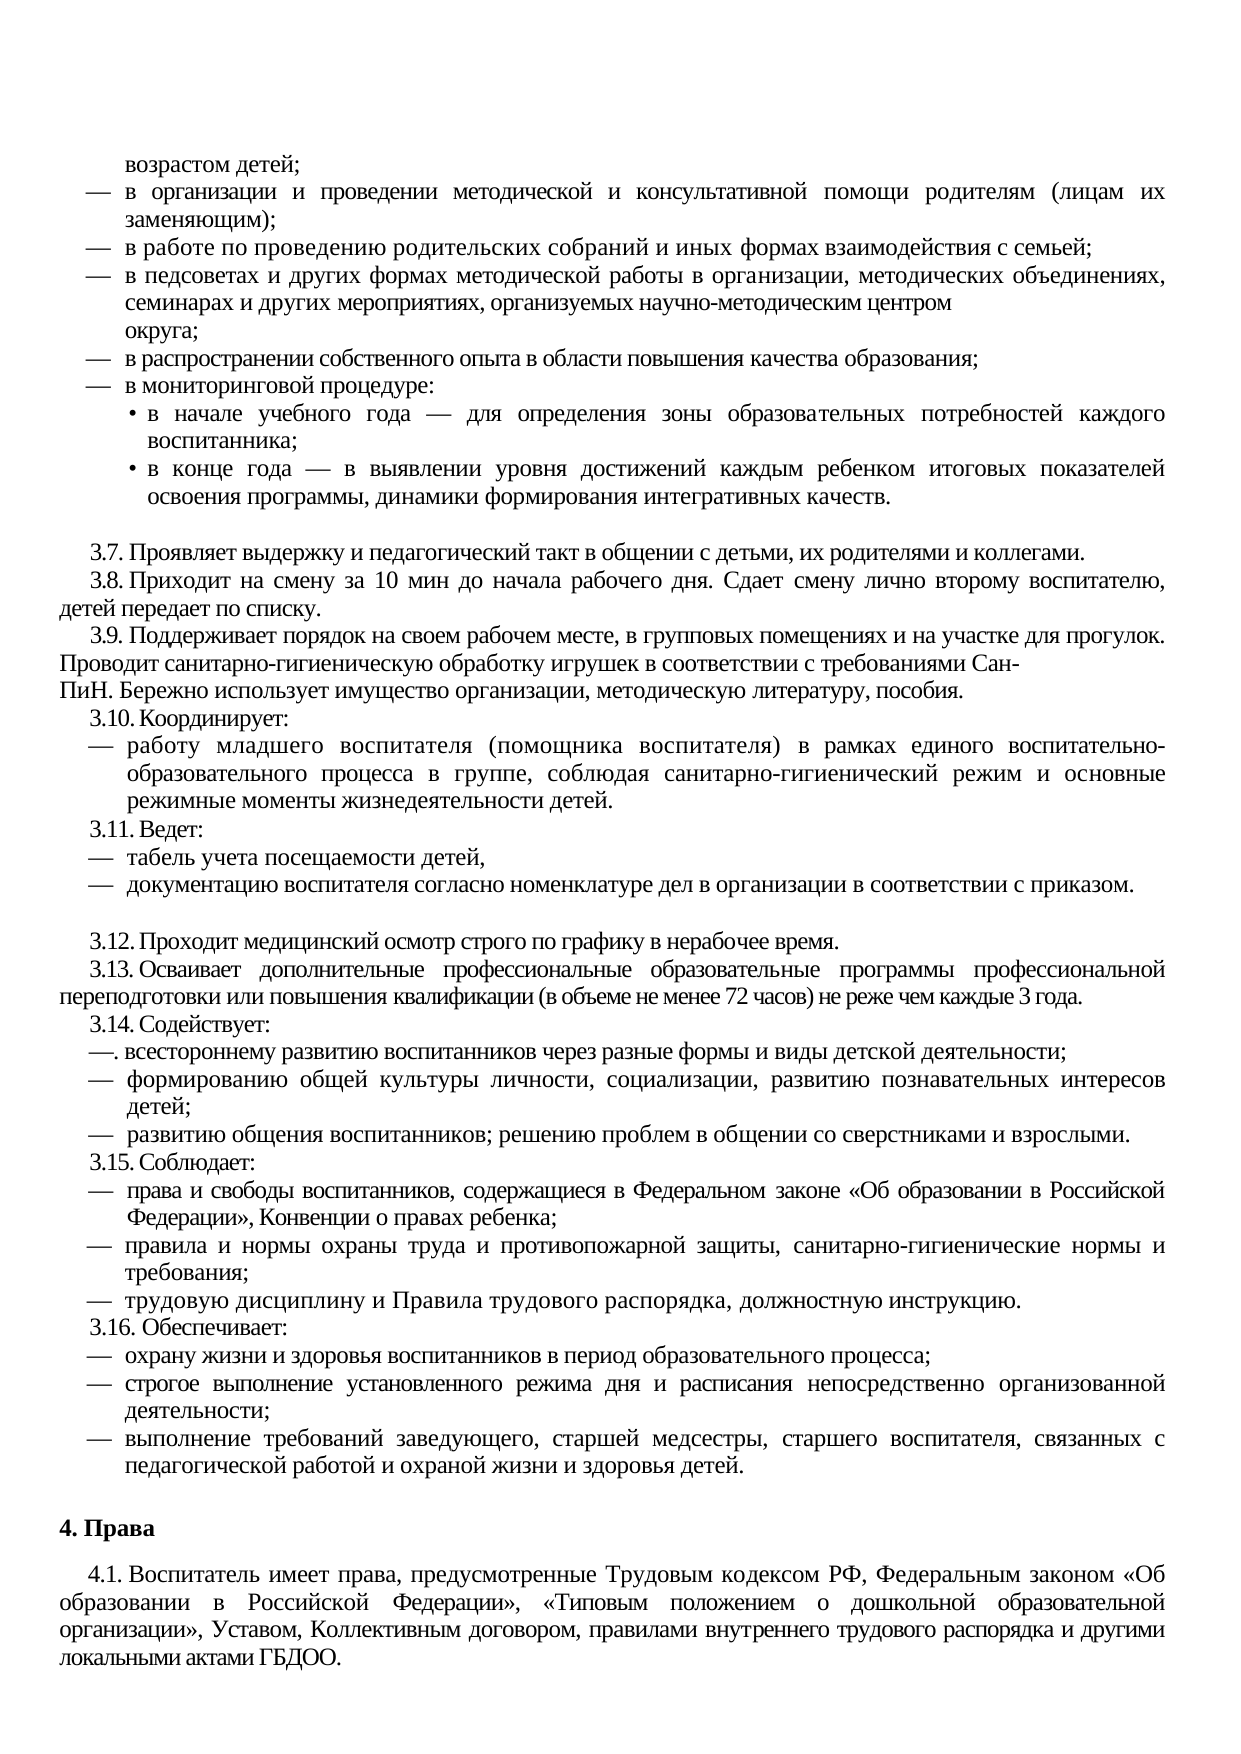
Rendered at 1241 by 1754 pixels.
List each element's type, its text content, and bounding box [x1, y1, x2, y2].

text — права и свободы воспитанников, содержащиеся в Федеральном законе «Об образовании в Российской Федерации», Конвенции о правах ребенка; [88, 1176, 1166, 1231]
list в конце года — в выявлении уровня достижений каждым ребенком итоговых показателей освоения программы, динамики формирования интегративных качеств. [128, 454, 1166, 509]
list правила и нормы охраны труда и противопожарной защиты, санитарно-гигиенические нормы и требования; [87, 1231, 1166, 1286]
list Поддерживает порядок на своем рабочем месте, в групповых помещениях и на участке для прогулок. Проводит санитарно-гигиеническую обработку игрушек в соответствии с требованиями Сан- ПиН. Бережно использует имущество организации, методическую литературу, пособия. [59, 622, 1166, 704]
text 4. Права [59, 1513, 1166, 1542]
list в работе по проведению родительских собраний и иных формах взаимодействия с семьей; [86, 233, 1166, 261]
list Проявляет выдержку и педагогический такт в общении с детьми, их родителями и коллегами. [59, 539, 1166, 566]
text 3.16. Обеспечивает: [89, 1314, 1166, 1341]
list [86, 150, 1166, 177]
list в распространении собственного опыта в области повышения качества образования; [86, 344, 1166, 372]
list трудовую дисциплину и Правила трудового распорядка, должностную инструкцию. [87, 1286, 1166, 1314]
list развитию общения воспитанников; решению проблем в общении со сверстниками и взрослыми. [88, 1121, 1166, 1148]
text —. всестороннему развитию воспитанников через разные формы и виды детской деятельности; [88, 1038, 1166, 1065]
list в педсоветах и других формах методической работы в организации, методических объединениях, семинарах и других мероприятиях, организуемых научно-методическим центром округа; [86, 261, 1166, 343]
list Воспитатель имеет права, предусмотренные Трудовым кодексом РФ, Федеральным законом «Об образовании в Российской Федерации», «Типовым положением о дошкольной образовательной организации», Уставом, Коллективным договором, правилами внутреннего трудового распорядка и другими локальными актами ГБДОО. [59, 1561, 1166, 1671]
list выполнение требований заведующего, старшей медсестры, старшего воспитателя, связанных с педагогической работой и охраной жизни и здоровья детей. [87, 1424, 1166, 1479]
text 3.11. Ведет: [89, 815, 1166, 843]
text 3.10. Координирует: [89, 704, 1166, 732]
list Содействует: [89, 1010, 1166, 1038]
list в мониторинговой процедуре: [86, 372, 1166, 399]
text — работу младшего воспитателя (помощника воспитателя) в рамках единого воспитательно-образовательного процесса в группе, соблюдая санитарно-гигиенический режим и основные режимные моменты жизнедеятельности детей. [88, 732, 1166, 814]
list строгое выполнение установленного режима дня и расписания непосредственно организованной деятельности; [87, 1369, 1166, 1424]
list Проходит медицинский осмотр строго по графику в нерабочее время. [59, 927, 1166, 955]
list табель учета посещаемости детей, [88, 843, 1166, 870]
list охрану жизни и здоровья воспитанников в период образовательного процесса; [87, 1342, 1166, 1369]
list в организации и проведении методической и консультативной помощи родителям (лицам их заменяющим); [86, 177, 1166, 232]
list документацию воспитателя согласно номенклатуре дел в организации в соответствии с приказом. [88, 871, 1166, 898]
list формированию общей культуры личности, социализации, развитию познавательных интересов детей; [88, 1065, 1166, 1120]
list в начале учебного года — для определения зоны образовательных потребностей каждого воспитанника; [128, 399, 1166, 454]
list Приходит на смену за 10 мин до начала рабочего дня. Сдает смену лично второму воспитателю, детей передает по списку. [59, 567, 1166, 622]
list Осваивает дополнительные профессиональные образовательные программы профессиональной переподготовки или повышения квалификации (в объеме не менее 72 часов) не реже чем каждые 3 года. [59, 955, 1166, 1010]
text 3.15. Соблюдает: [89, 1149, 1166, 1176]
